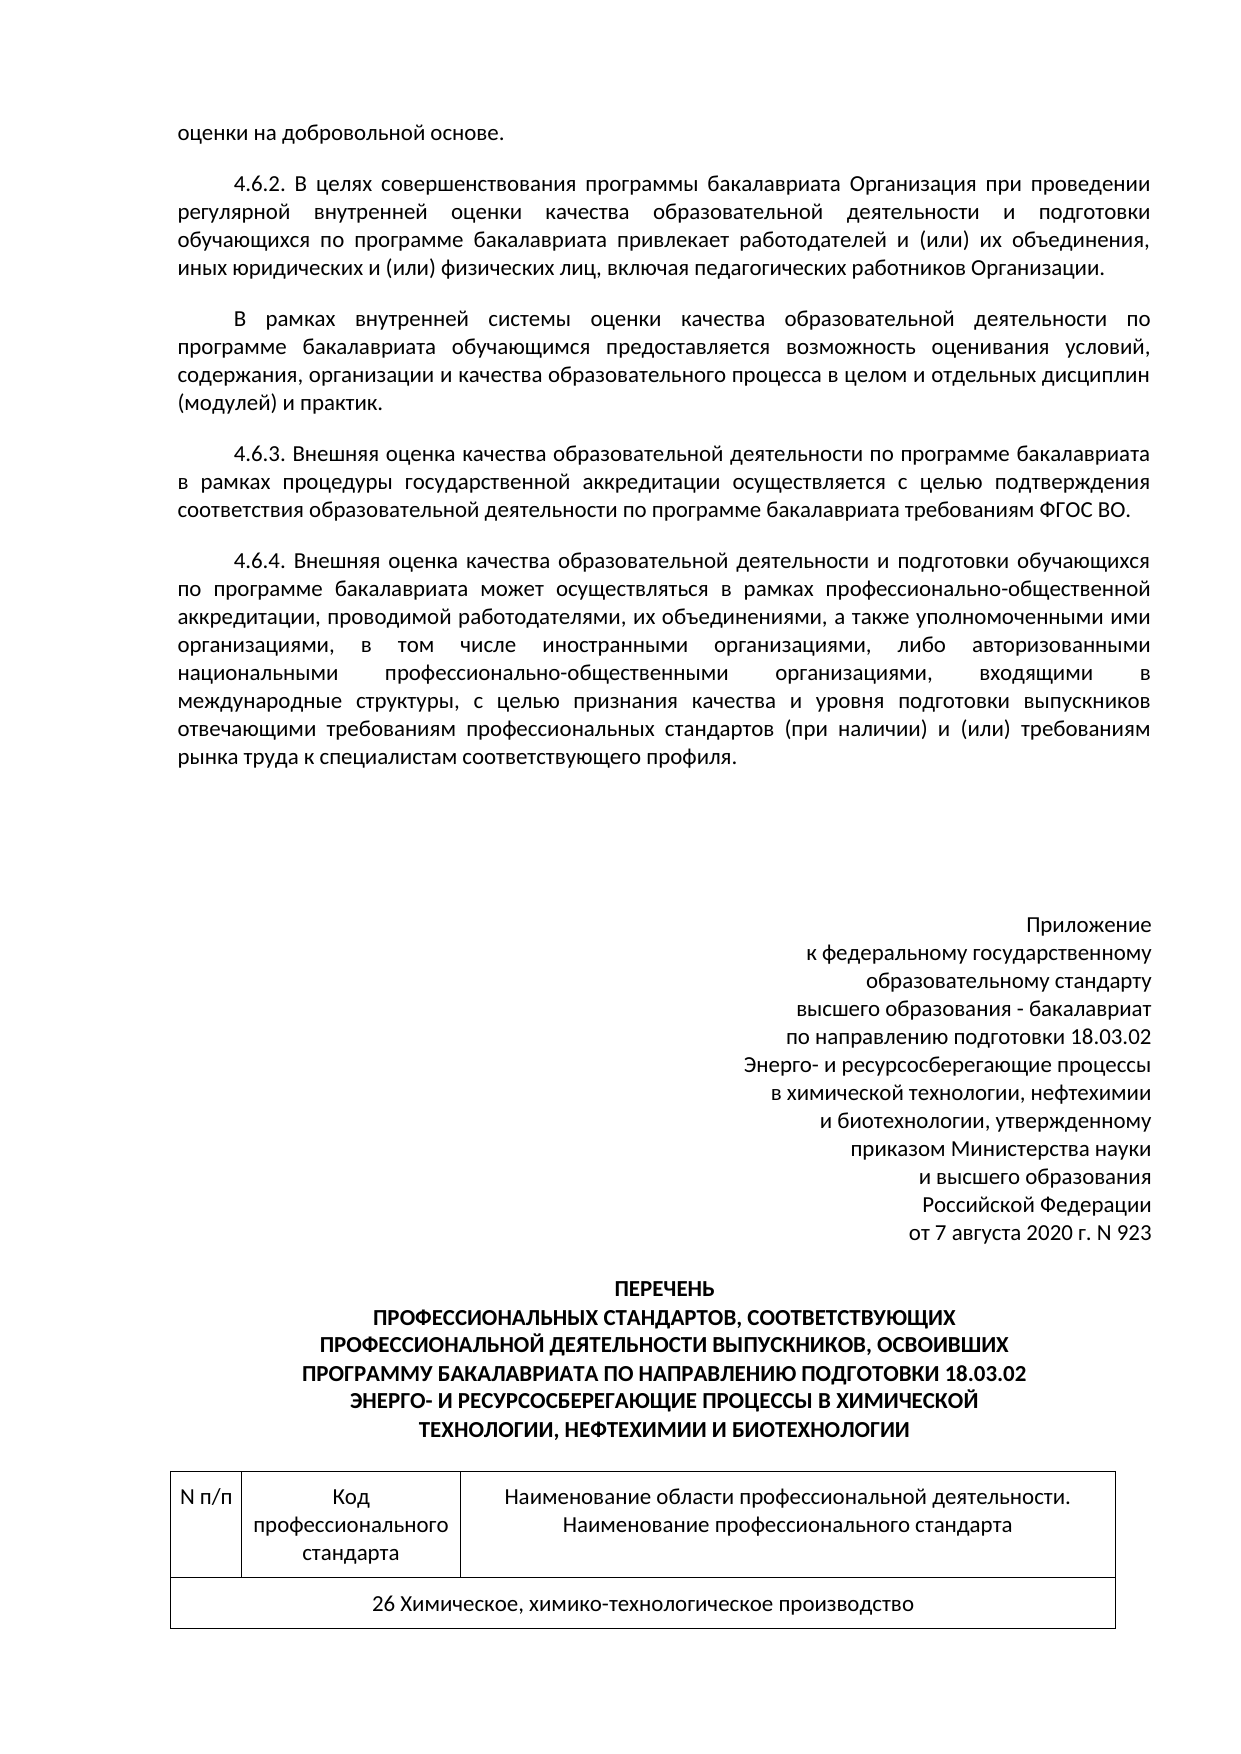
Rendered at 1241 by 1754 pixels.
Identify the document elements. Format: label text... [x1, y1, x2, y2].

text приказом Министерства науки [177, 1134, 1152, 1162]
text от 7 августа 2020 г. N 923 [177, 1218, 1152, 1247]
text и биотехнологии, утвержденному [177, 1106, 1152, 1134]
text высшего образования - бакалавриат [177, 994, 1152, 1022]
table_header Наименование области профессиональной деятельности. Наименование профессионального стандарта [461, 1472, 1115, 1577]
title ПРОГРАММУ БАКАЛАВРИАТА ПО НАПРАВЛЕНИЮ ПОДГОТОВКИ 18.03.02 [177, 1359, 1152, 1387]
title ТЕХНОЛОГИИ, НЕФТЕХИМИИ И БИОТЕХНОЛОГИИ [177, 1415, 1152, 1443]
text Российской Федерации [177, 1191, 1152, 1218]
title ПРОФЕССИОНАЛЬНЫХ СТАНДАРТОВ, СООТВЕТСТВУЮЩИХ [177, 1303, 1152, 1331]
table_header N п/п [171, 1472, 241, 1577]
text образовательному стандарту [177, 966, 1152, 994]
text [177, 118, 1152, 146]
text Приложение [177, 910, 1152, 938]
text 4.6.3. Внешняя оценка качества образовательной деятельности по программе бакалавриата в рамках процедуры государственной аккредитации осуществляется с целью подтверждения соответствия образовательной деятельности по программе бакалавриата требованиям ФГОС ВО. [177, 439, 1152, 523]
text в химической технологии, нефтехимии [177, 1078, 1152, 1106]
title ЭНЕРГО- И РЕСУРСОСБЕРЕГАЮЩИЕ ПРОЦЕССЫ В ХИМИЧЕСКОЙ [177, 1387, 1152, 1415]
title ПРОФЕССИОНАЛЬНОЙ ДЕЯТЕЛЬНОСТИ ВЫПУСКНИКОВ, ОСВОИВШИХ [177, 1331, 1152, 1359]
text 4.6.4. Внешняя оценка качества образовательной деятельности и подготовки обучающихся по программе бакалавриата может осуществляться в рамках профессионально-общественной аккредитации, проводимой работодателями, их объединениями, а также уполномоченными ими организациями, в том числе иностранными организациями, либо авторизованными национальными профессионально-общественными организациями, входящими в международные структуры, с целью признания качества и уровня подготовки выпускников отвечающими требованиям профессиональных стандартов (при наличии) и (или) требованиям рынка труда к специалистам соответствующего профиля. [177, 546, 1152, 770]
table_cell 26 Химическое, химико-технологическое производство [171, 1578, 1115, 1627]
text и высшего образования [177, 1162, 1152, 1191]
text В рамках внутренней системы оценки качества образовательной деятельности по программе бакалавриата обучающимся предоставляется возможность оценивания условий, содержания, организации и качества образовательного процесса в целом и отдельных дисциплин (модулей) и практик. [177, 304, 1152, 416]
text Энерго- и ресурсосберегающие процессы [177, 1050, 1152, 1078]
text по направлению подготовки 18.03.02 [177, 1022, 1152, 1050]
text 4.6.2. В целях совершенствования программы бакалавриата Организация при проведении регулярной внутренней оценки качества образовательной деятельности и подготовки обучающихся по программе бакалавриата привлекает работодателей и (или) их объединения, иных юридических и (или) физических лиц, включая педагогических работников Организации. [177, 169, 1152, 281]
text к федеральному государственному [177, 938, 1152, 966]
title ПЕРЕЧЕНЬ [177, 1274, 1152, 1303]
table_header Код профессионального стандарта [242, 1472, 460, 1577]
